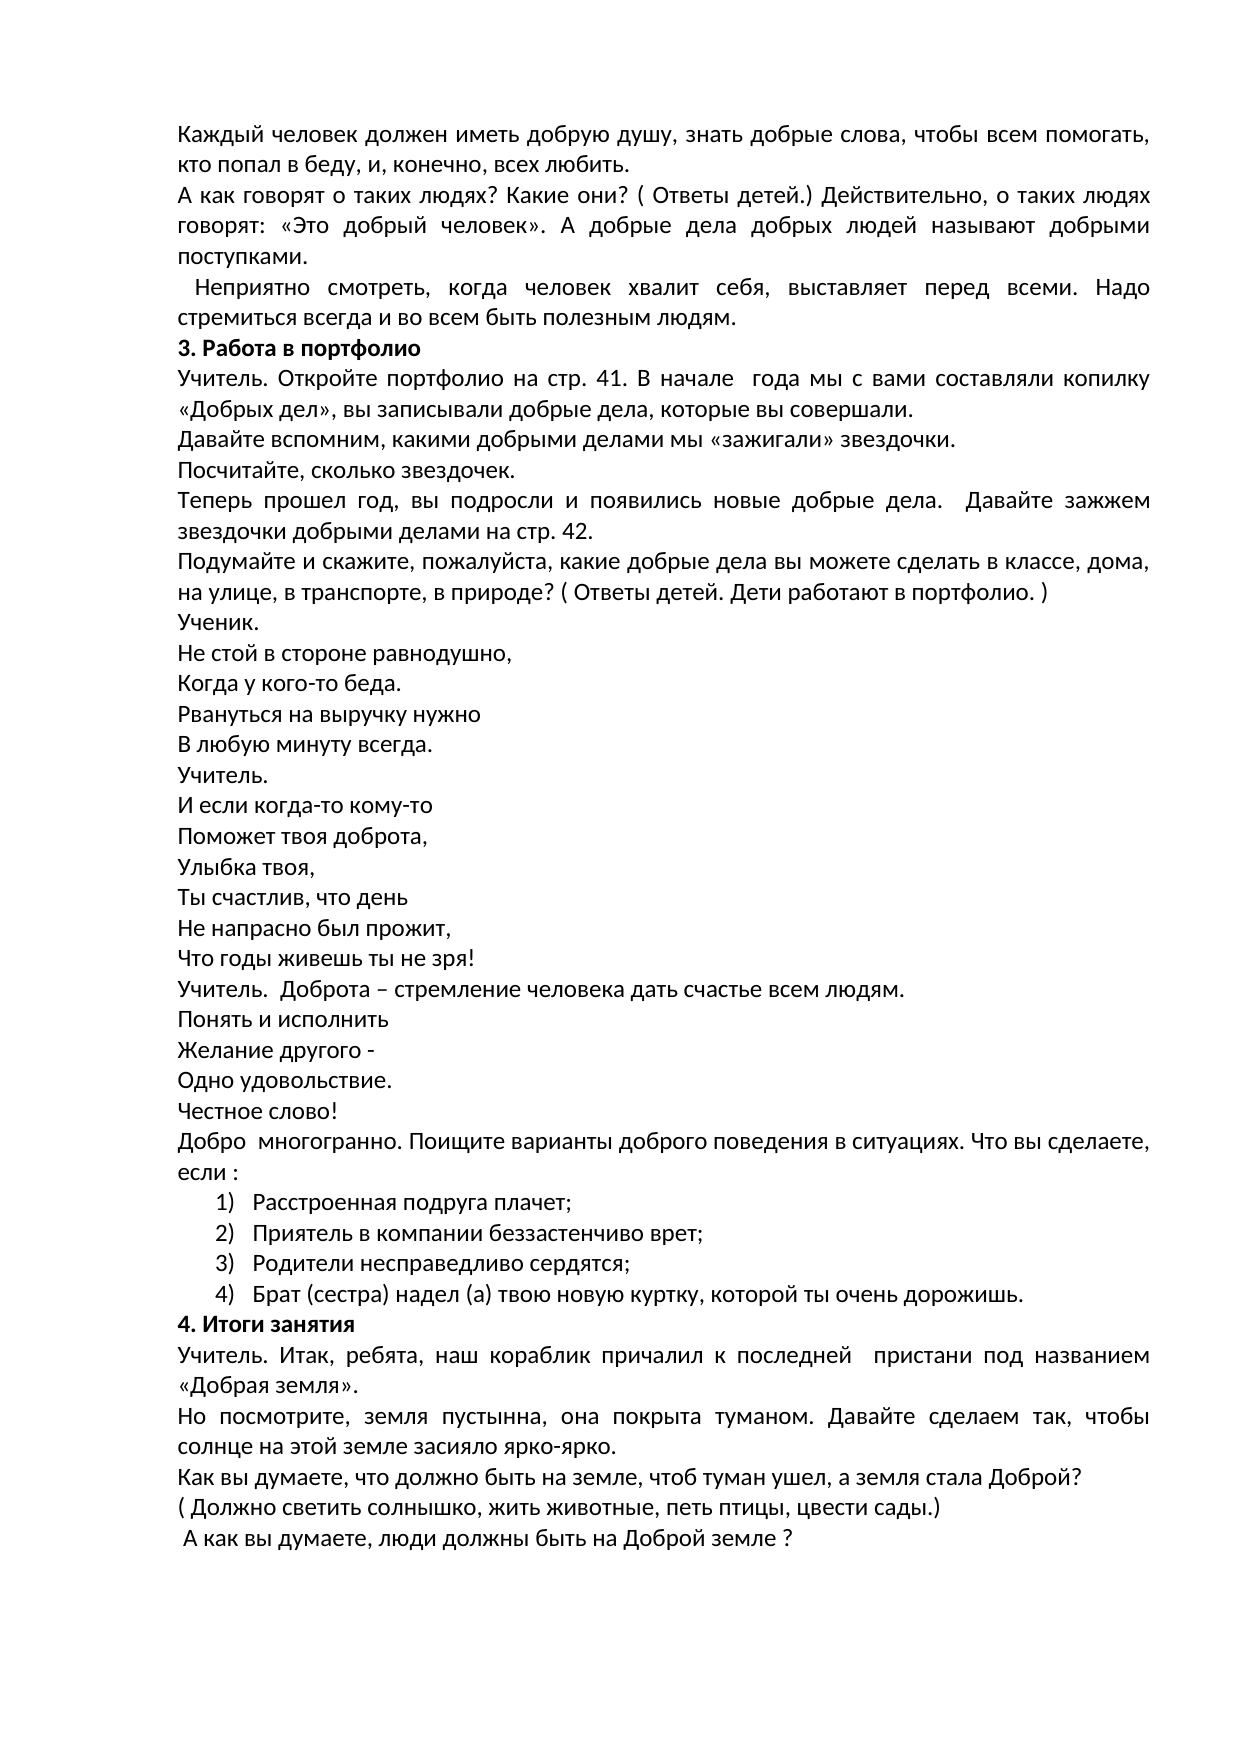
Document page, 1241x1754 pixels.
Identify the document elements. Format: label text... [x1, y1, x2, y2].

text В любую минуту всегда. [177, 728, 1152, 759]
text Улыбка твоя, [177, 851, 1152, 881]
text Ты счастлив, что день [177, 881, 1152, 912]
text Учитель. Итак, ребята, наш кораблик причалил к последней пристани под названием «Добрая земля». [177, 1339, 1152, 1400]
text Поможет твоя доброта, [177, 820, 1152, 851]
text Учитель. [177, 759, 1152, 789]
text А как вы думаете, люди должны быть на Доброй земле ? [177, 1522, 1152, 1553]
text Посчитайте, сколько звездочек. [177, 454, 1152, 484]
list Расстроенная подруга плачет; [215, 1186, 1152, 1217]
list Брат (сестра) надел (а) твою новую куртку, которой ты очень дорожишь. [215, 1278, 1152, 1308]
text Рвануться на выручку нужно [177, 698, 1152, 728]
text Не стой в стороне равнодушно, [177, 637, 1152, 667]
text Добро многогранно. Поищите варианты доброго поведения в ситуациях. Что вы сделаете, если : [177, 1125, 1152, 1186]
text Честное слово! [177, 1095, 1152, 1125]
text Ученик. [177, 606, 1152, 637]
text Но посмотрите, земля пустынна, она покрыта туманом. Давайте сделаем так, чтобы солнце на этой земле засияло ярко-ярко. [177, 1400, 1152, 1461]
text А как говорят о таких людях? Какие они? ( Ответы детей.) Действительно, о таких людях говорят: «Это добрый человек». А добрые дела добрых людей называют добрыми поступками. [177, 179, 1152, 271]
text Давайте вспомним, какими добрыми делами мы «зажигали» звездочки. [177, 423, 1152, 454]
text 3. Работа в портфолио [177, 332, 1152, 362]
text Учитель. Доброта – стремление человека дать счастье всем людям. [177, 973, 1152, 1003]
list Родители несправедливо сердятся; [215, 1247, 1152, 1278]
list Приятель в компании беззастенчиво врет; [215, 1217, 1152, 1247]
text Когда у кого-то беда. [177, 667, 1152, 698]
text Что годы живешь ты не зря! [177, 942, 1152, 973]
text Одно удовольствие. [177, 1064, 1152, 1095]
text 4. Итоги занятия [177, 1308, 1152, 1339]
text Подумайте и скажите, пожалуйста, какие добрые дела вы можете сделать в классе, дома, на улице, в транспорте, в природе? ( Ответы детей. Дети работают в портфолио. ) [177, 545, 1152, 606]
text Не напрасно был прожит, [177, 912, 1152, 942]
text Теперь прошел год, вы подросли и появились новые добрые дела. Давайте зажжем звездочки добрыми делами на стр. 42. [177, 484, 1152, 545]
text Понять и исполнить [177, 1003, 1152, 1034]
text Каждый человек должен иметь добрую душу, знать добрые слова, чтобы всем помогать, кто попал в беду, и, конечно, всех любить. [177, 118, 1152, 179]
text И если когда-то кому-то [177, 789, 1152, 820]
text Желание другого - [177, 1034, 1152, 1064]
text Неприятно смотреть, когда человек хвалит себя, выставляет перед всеми. Надо стремиться всегда и во всем быть полезным людям. [177, 271, 1152, 332]
text Как вы думаете, что должно быть на земле, чтоб туман ушел, а земля стала Доброй? [177, 1461, 1152, 1492]
text Учитель. Откройте портфолио на стр. 41. В начале года мы с вами составляли копилку «Добрых дел», вы записывали добрые дела, которые вы совершали. [177, 362, 1152, 423]
text ( Должно светить солнышко, жить животные, петь птицы, цвести сады.) [177, 1492, 1152, 1522]
